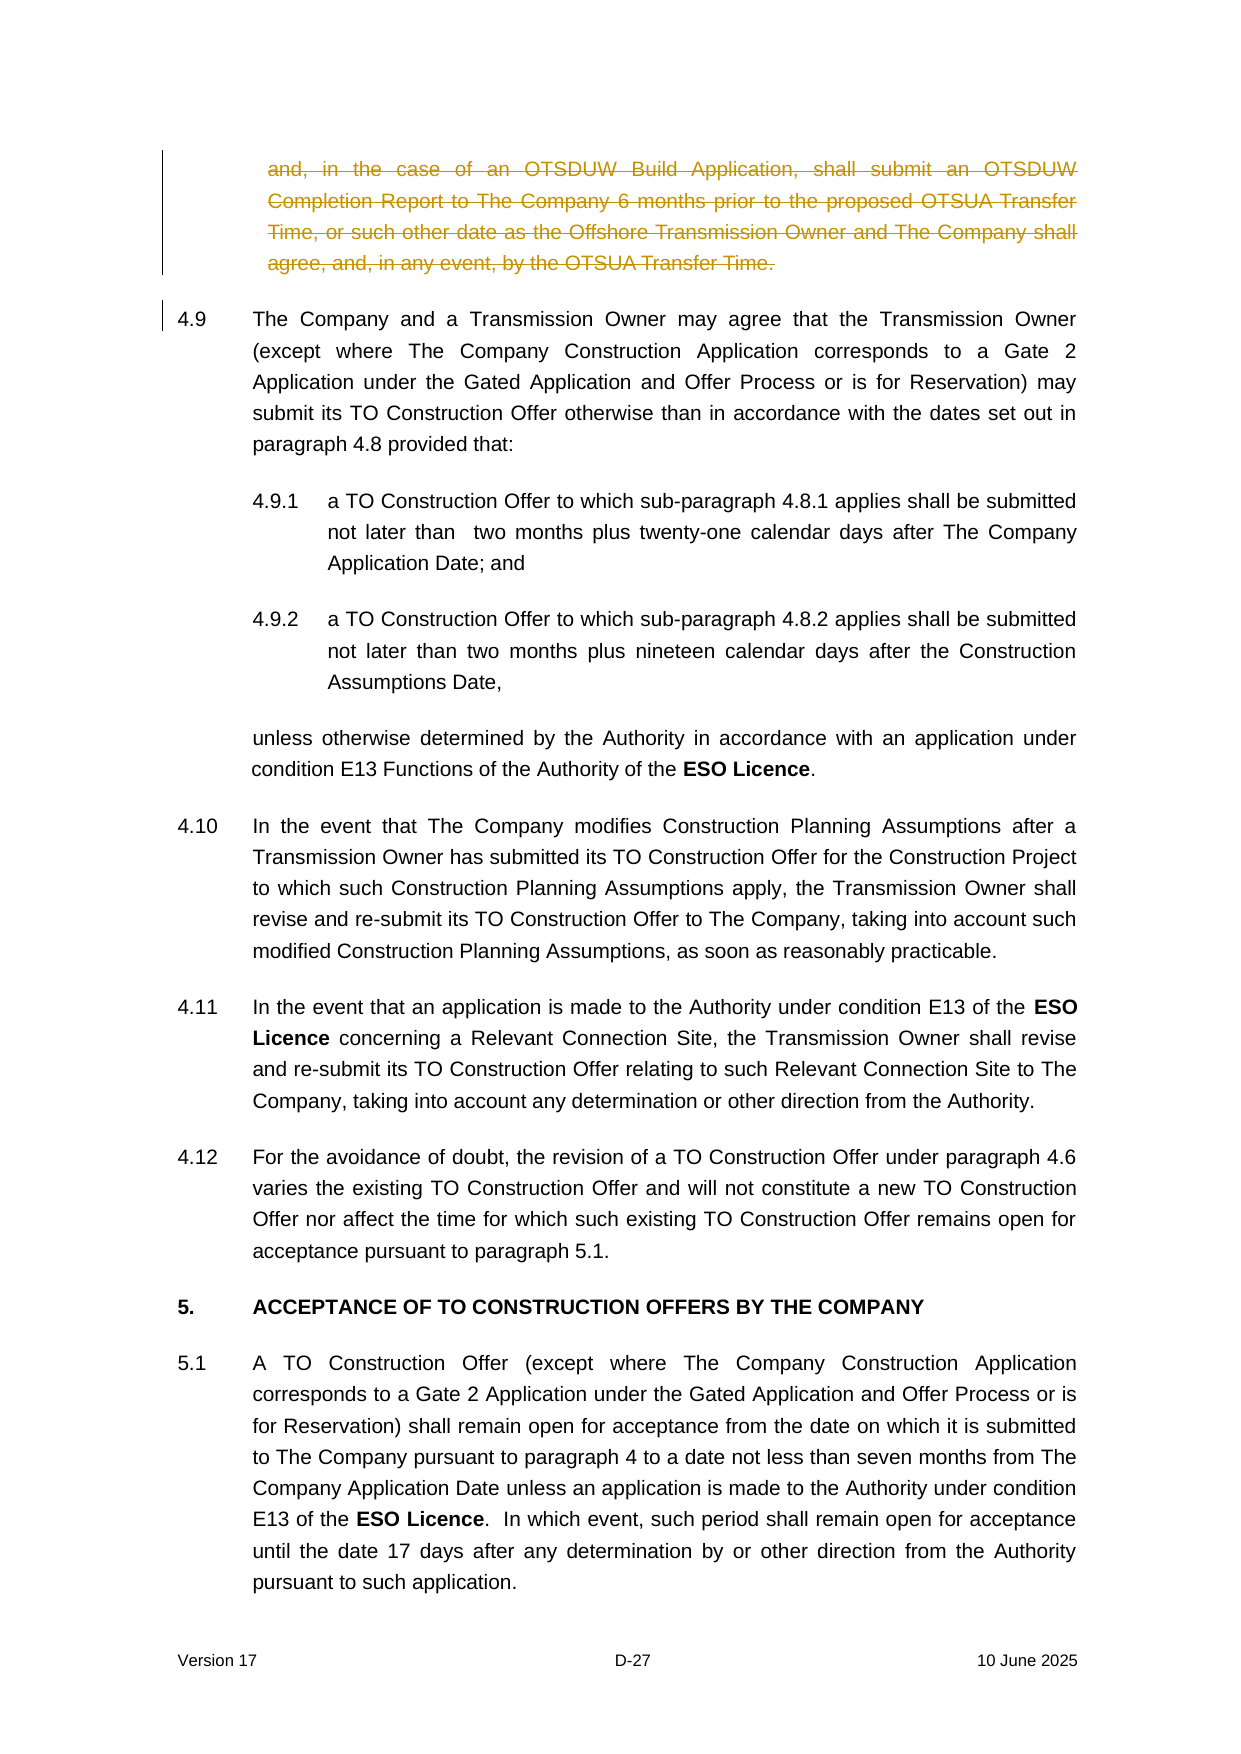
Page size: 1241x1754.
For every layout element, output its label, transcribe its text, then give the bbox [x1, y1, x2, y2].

text 4.9 The Company and a Transmission Owner may agree that the Transmission Owner (except where The Company Construction Application corresponds to a Gate 2 Application under the Gated Application and Offer Process or is for Reservation) may submit its TO Construction Offer otherwise than in accordance with the dates set out in paragraph 4.8 provided that: [177, 300, 1078, 456]
text 4.9.1 a TO Construction Offer to which sub-paragraph 4.8.1 applies shall be submitted not later than two months plus twenty-one calendar days after The Company Application Date; and [252, 481, 1078, 575]
text 4.12 For the avoidance of doubt, the revision of a TO Construction Offer under paragraph 4.6 varies the existing TO Construction Offer and will not constitute a new TO Construction Offer nor affect the time for which such existing TO Construction Offer remains open for acceptance pursuant to paragraph 5.1. [177, 1137, 1078, 1262]
text unless otherwise determined by the Authority in accordance with an application under condition E13 Functions of the Authority of the ESO Licence. [251, 719, 1078, 781]
text 4.11 In the event that an application is made to the Authority under condition E13 of the ESO Licence concerning a Relevant Connection Site, the Transmission Owner shall revise and re-submit its TO Construction Offer relating to such Relevant Connection Site to The Company, taking into account any determination or other direction from the Authority. [177, 987, 1078, 1112]
text 4.9.2 a TO Construction Offer to which sub-paragraph 4.8.2 applies shall be submitted not later than two months plus nineteen calendar days after the Construction Assumptions Date, [252, 600, 1078, 694]
text 5. ACCEPTANCE OF TO CONSTRUCTION OFFERS BY THE COMPANY [177, 1287, 1078, 1319]
text 4.10 In the event that The Company modifies Construction Planning Assumptions after a Transmission Owner has submitted its TO Construction Offer for the Construction Project to which such Construction Planning Assumptions apply, the Transmission Owner shall revise and re-submit its TO Construction Offer to The Company, taking into account such modified Construction Planning Assumptions, as soon as reasonably practicable. [177, 806, 1078, 962]
subtitle 5.1 A TO Construction Offer (except where The Company Construction Application corresponds to a Gate 2 Application under the Gated Application and Offer Process or is for Reservation) shall remain open for acceptance from the date on which it is submitted to The Company pursuant to paragraph 4 to a date not less than seven months from The Company Application Date unless an application is made to the Authority under condition E13 of the ESO Licence. In which event, such period shall remain open for acceptance until the date 17 days after any determination by or other direction from the Authority pursuant to such application. [177, 1344, 1078, 1594]
